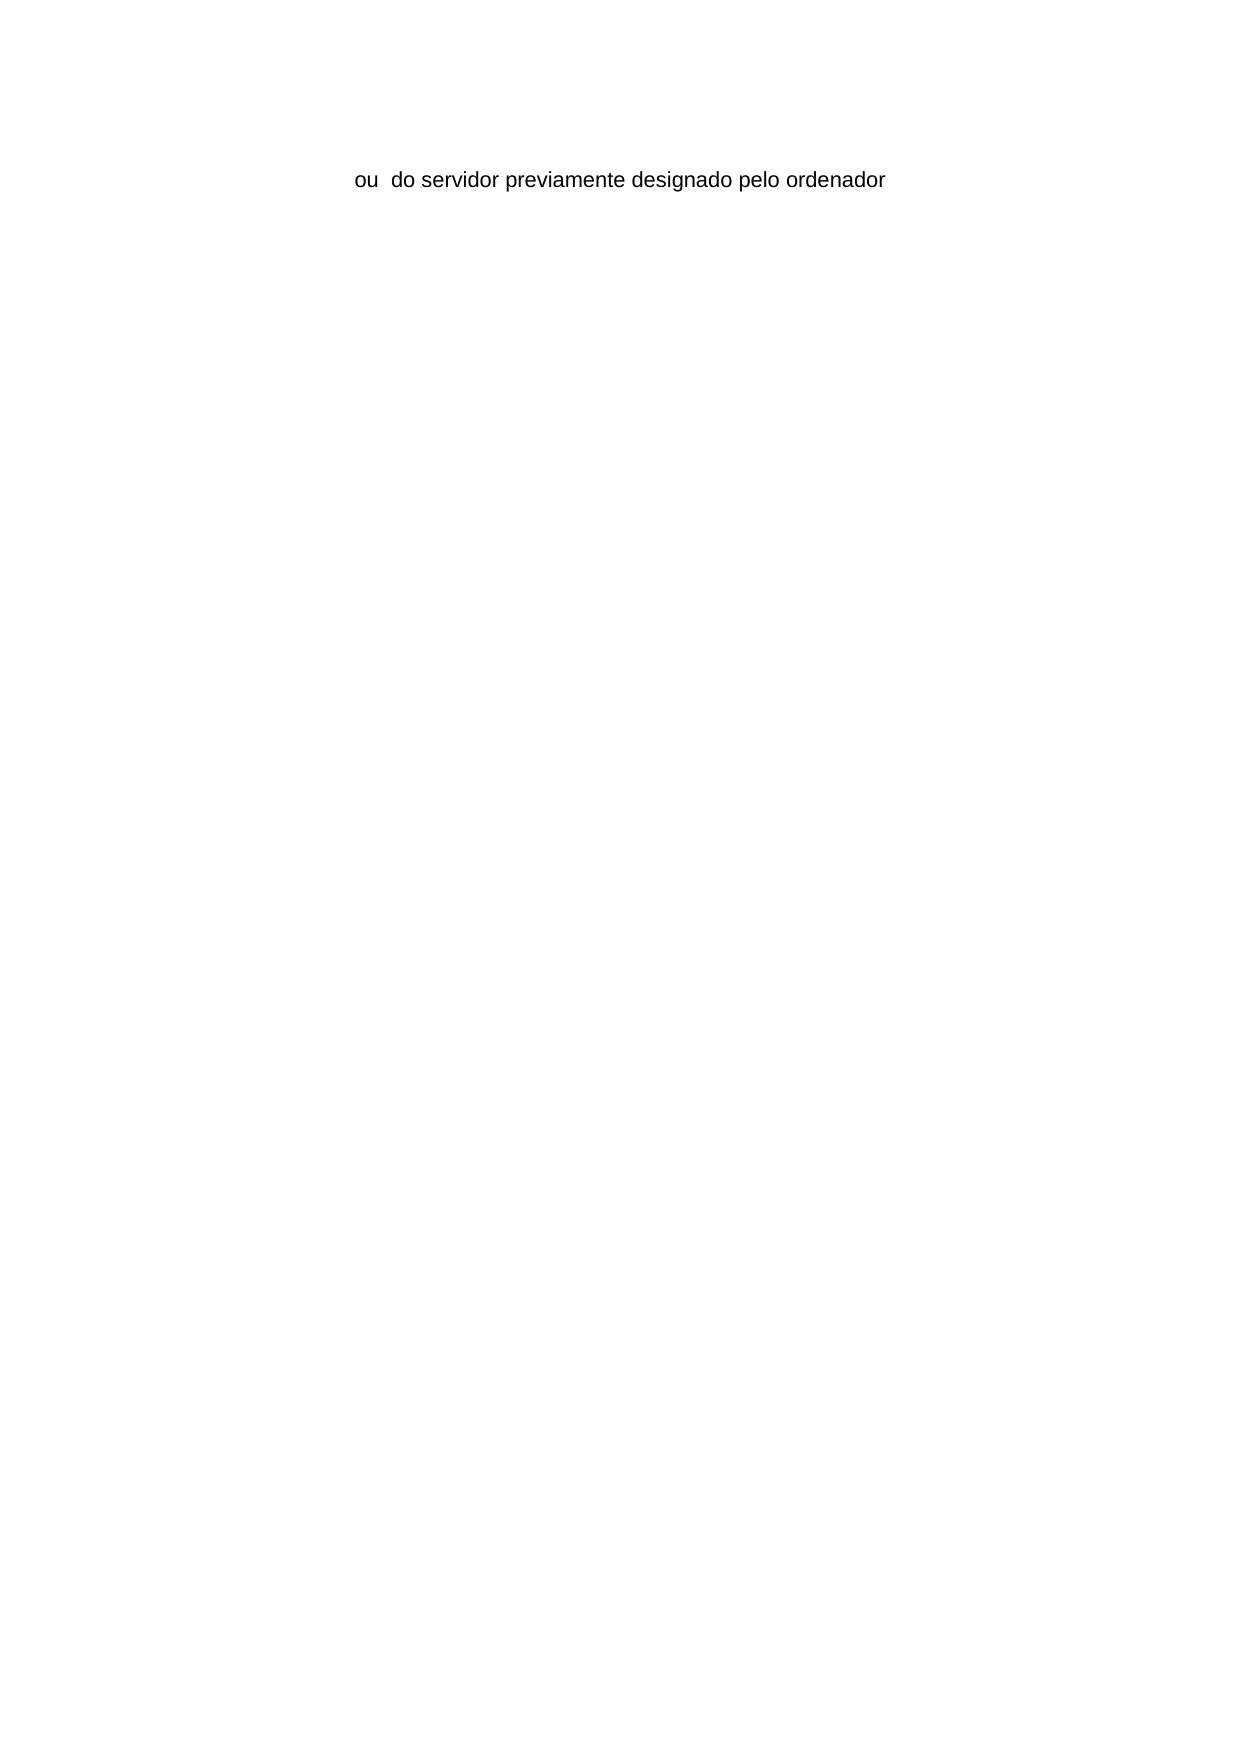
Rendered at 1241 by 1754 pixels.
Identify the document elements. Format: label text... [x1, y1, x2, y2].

text ou do servidor previamente designado pelo ordenador [177, 148, 1063, 193]
